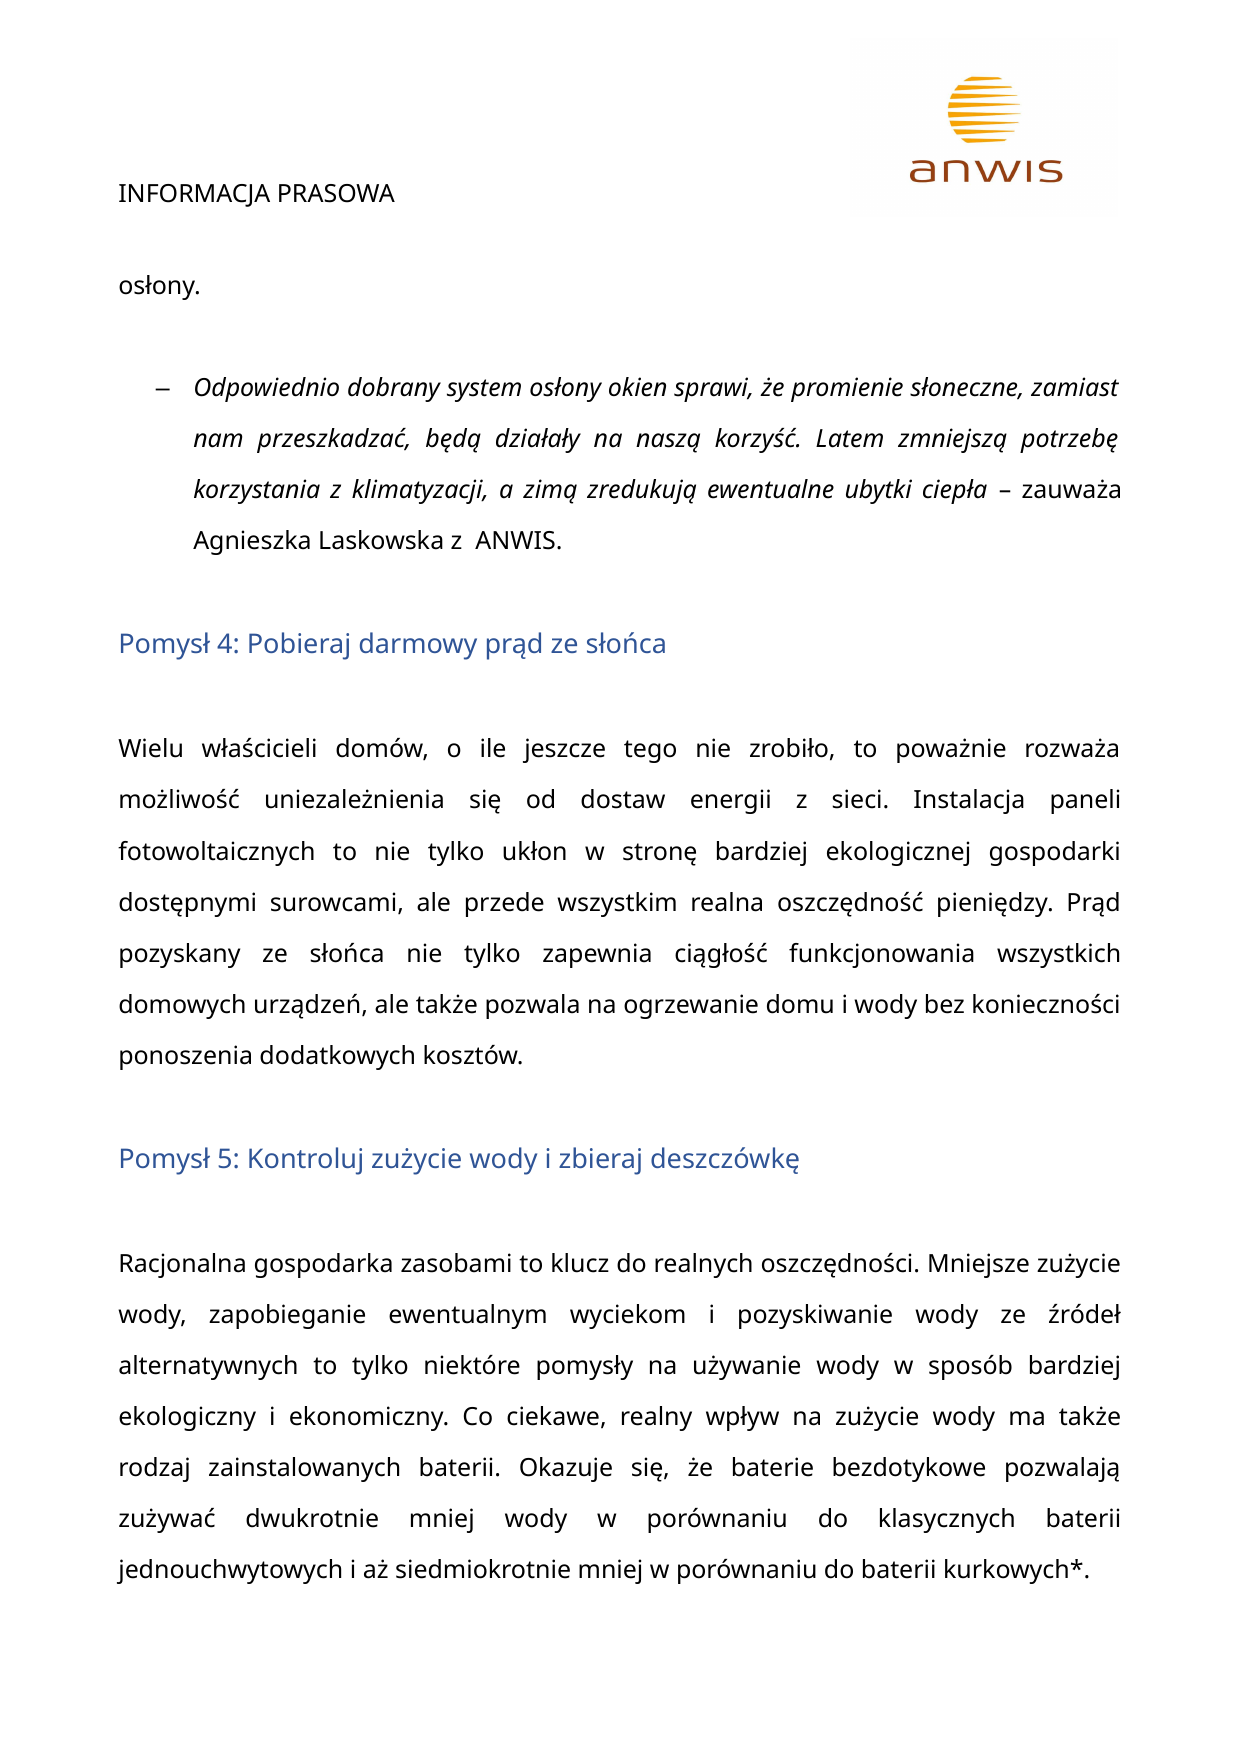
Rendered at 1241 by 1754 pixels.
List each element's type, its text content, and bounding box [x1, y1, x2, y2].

subtitle Pomysł 4: Pobieraj darmowy prąd ze słońca [118, 625, 1122, 662]
list Odpowiednio dobrany system osłony okien sprawi, że promienie słoneczne, zamiast nam przeszkadzać, będą działały na naszą korzyść. Latem zmniejszą potrzebę korzystania z klimatyzacji, a zimą zredukują ewentualne ubytki ciepła – zauważa Agnieszka Laskowska z ANWIS. [156, 369, 1122, 557]
text Racjonalna gospodarka zasobami to klucz do realnych oszczędności. Mniejsze zużycie wody, zapobieganie ewentualnym wyciekom i pozyskiwanie wody ze źródeł alternatywnych to tylko niektóre pomysły na używanie wody w sposób bardziej ekologiczny i ekonomiczny. Co ciekawe, realny wpływ na zużycie wody ma także rodzaj zainstalowanych baterii. Okazuje się, że baterie bezdotykowe pozwalają zużywać dwukrotnie mniej wody w porównaniu do klasycznych baterii jednouchwytowych i aż siedmiokrotnie mniej w porównaniu do baterii kurkowych*. [118, 1246, 1122, 1586]
picture [849, 38, 1118, 217]
text Wielu właścicieli domów, o ile jeszcze tego nie zrobiło, to poważnie rozważa możliwość uniezależnienia się od dostaw energii z sieci. Instalacja paneli fotowoltaicznych to nie tylko ukłon w stronę bardziej ekologicznej gospodarki dostępnymi surowcami, ale przede wszystkim realna oszczędność pieniędzy. Prąd pozyskany ze słońca nie tylko zapewnia ciągłość funkcjonowania wszystkich domowych urządzeń, ale także pozwala na ogrzewanie domu i wody bez konieczności ponoszenia dodatkowych kosztów. [118, 731, 1122, 1071]
subtitle Pomysł 5: Kontroluj zużycie wody i zbieraj deszczówkę [118, 1139, 1122, 1176]
